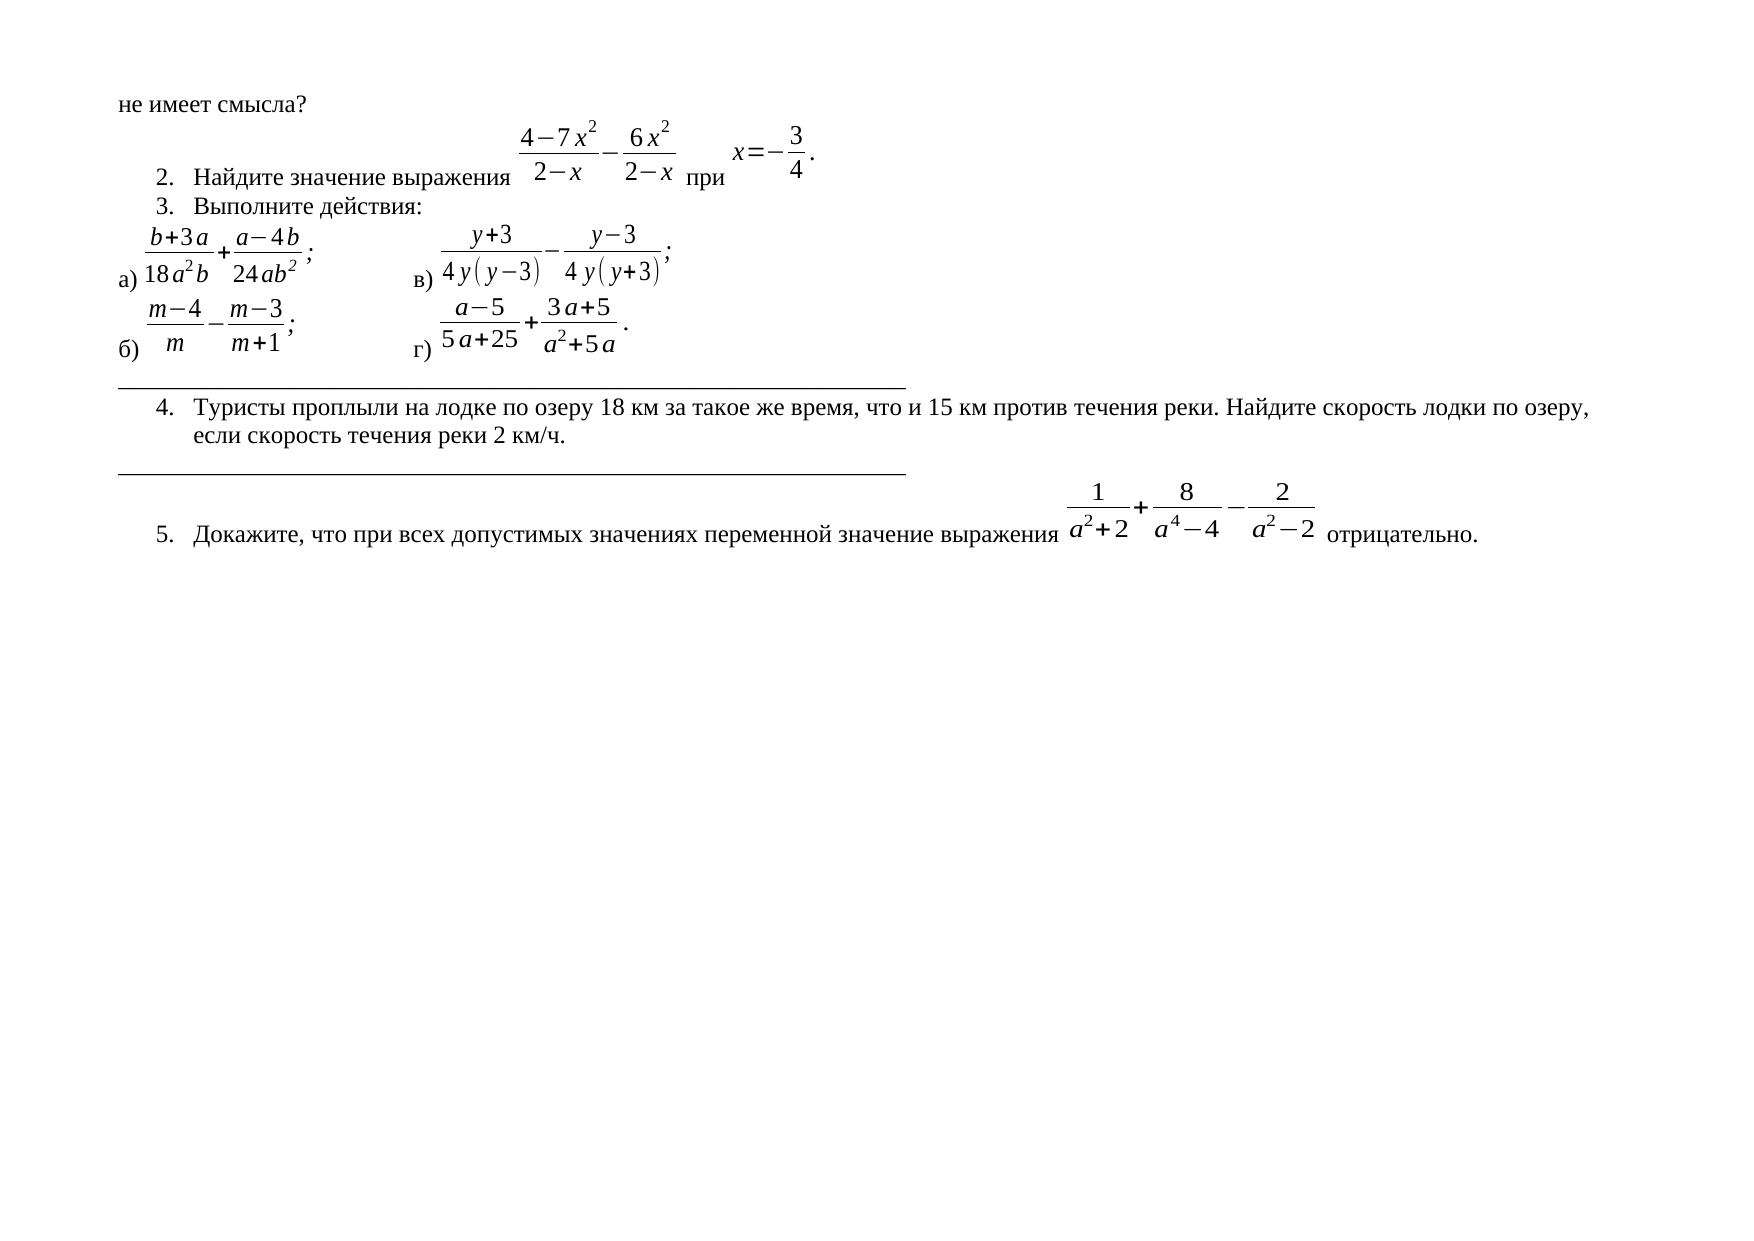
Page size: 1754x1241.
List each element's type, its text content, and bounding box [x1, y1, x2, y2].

text _______________________________________________________________ [118, 449, 1636, 478]
text _______________________________________________________________ [118, 363, 1636, 392]
text б) г) [118, 293, 1636, 363]
text не имеет смысла? [118, 89, 1636, 117]
text а) в) [118, 219, 1636, 293]
list Докажите, что при всех допустимых значениях переменной значение выражения отрицательно. [156, 478, 1636, 548]
list Выполните действия: [156, 191, 1636, 219]
list Найдите значение выражения при [156, 117, 1636, 191]
list Туристы проплыли на лодке по озеру 18 км за такое же время, что и 15 км против течения реки. Найдите скорость лодки по озеру, если скорость течения реки 2 км/ч. [156, 392, 1636, 449]
